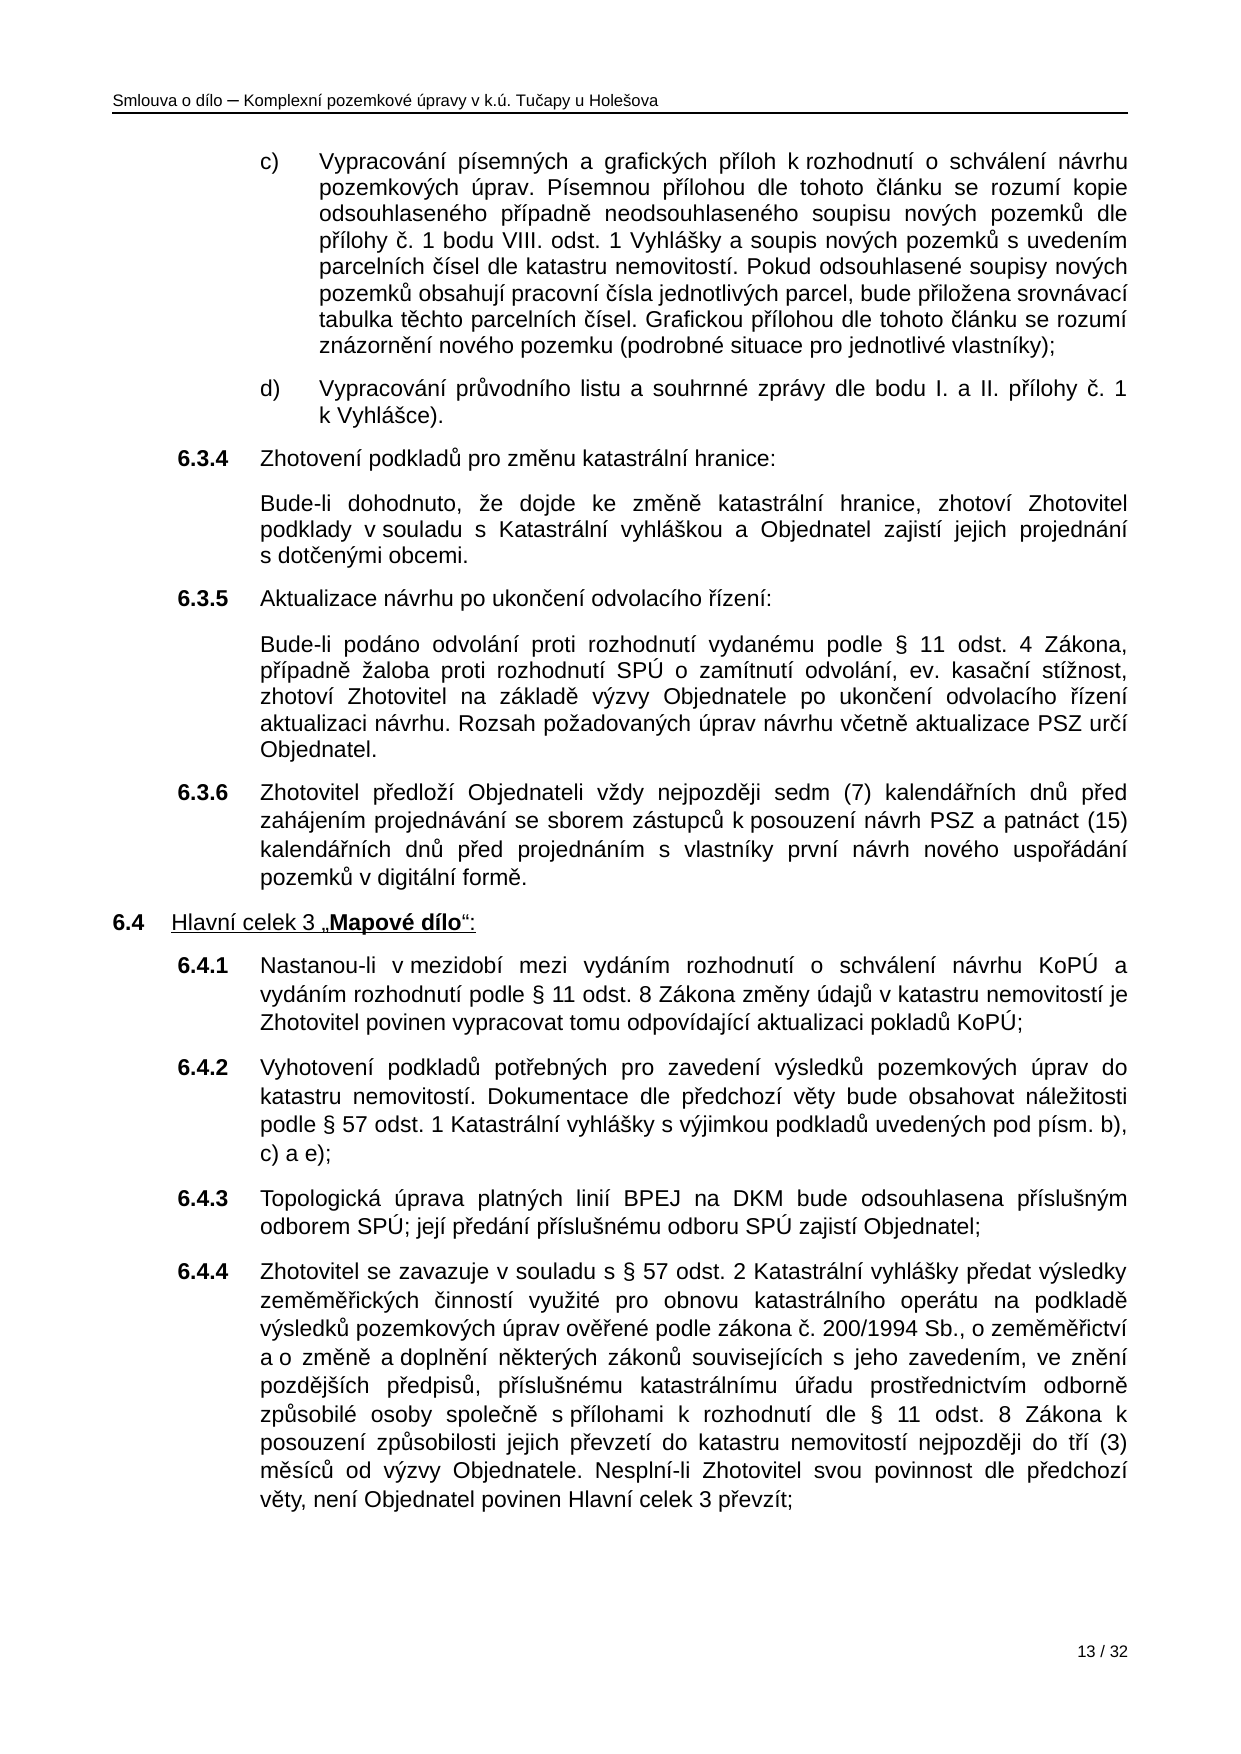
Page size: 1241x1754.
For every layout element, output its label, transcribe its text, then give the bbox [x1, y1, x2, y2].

text Vyhotovení podkladů potřebných pro zavedení výsledků pozemkových úprav do katastru nemovitostí. Dokumentace dle předchozí věty bude obsahovat náležitosti podle § 57 odst. 1 Katastrální vyhlášky s výjimkou podkladů uvedených pod písm. b), c) a e); [177, 1054, 1128, 1166]
list Vypracování písemných a grafických příloh k rozhodnutí o schválení návrhu pozemkových úprav. Písemnou přílohou dle tohoto článku se rozumí kopie odsouhlaseného případně neodsouhlaseného soupisu nových pozemků dle přílohy č. 1 bodu VIII. odst. 1 Vyhlášky a soupis nových pozemků s uvedením parcelních čísel dle katastru nemovitostí. Pokud odsouhlasené soupisy nových pozemků obsahují pracovní čísla jednotlivých parcel, bude přiložena srovnávací tabulka těchto parcelních čísel. Grafickou přílohou dle tohoto článku se rozumí znázornění nového pozemku (podrobné situace pro jednotlivé vlastníky); [260, 148, 1128, 358]
text Nastanou-li v mezidobí mezi vydáním rozhodnutí o schválení návrhu KoPÚ a vydáním rozhodnutí podle § 11 odst. 8 Zákona změny údajů v katastru nemovitostí je Zhotovitel povinen vypracovat tomu odpovídající aktualizaci pokladů KoPÚ; [177, 952, 1128, 1036]
text Topologická úprava platných linií BPEJ na DKM bude odsouhlasena příslušným odborem SPÚ; její předání příslušnému odboru SPÚ zajistí Objednatel; [177, 1185, 1128, 1239]
text Zhotovení podkladů pro změnu katastrální hranice: [177, 444, 1128, 471]
text Zhotovitel předloží Objednateli vždy nejpozději sedm (7) kalendářních dnů před zahájením projednávání se sborem zástupců k posouzení návrh PSZ a patnáct (15) kalendářních dnů před projednáním s vlastníky první návrh nového uspořádání pozemků v digitální formě. [177, 779, 1128, 891]
text Aktualizace návrhu po ukončení odvolacího řízení: [177, 585, 1128, 612]
text Hlavní celek 3 „Mapové dílo“: [112, 909, 1128, 936]
text Zhotovitel se zavazuje v souladu s § 57 odst. 2 Katastrální vyhlášky předat výsledky zeměměřických činností využité pro obnovu katastrálního operátu na podkladě výsledků pozemkových úprav ověřené podle zákona č. 200/1994 Sb., o zeměměřictví a o změně a doplnění některých zákonů souvisejících s jeho zavedením, ve znění pozdějších předpisů, příslušnému katastrálnímu úřadu prostřednictvím odborně způsobilé osoby společně s přílohami k rozhodnutí dle § 11 odst. 8 Zákona k posouzení způsobilosti jejich převzetí do katastru nemovitostí nejpozději do tří (3) měsíců od výzvy Objednatele. Nesplní-li Zhotovitel svou povinnost dle předchozí věty, není Objednatel povinen Hlavní celek 3 převzít; [177, 1258, 1128, 1512]
list Vypracování průvodního listu a souhrnné zprávy dle bodu I. a II. přílohy č. 1 k Vyhlášce). [260, 375, 1128, 428]
list Bude-li podáno odvolání proti rozhodnutí vydanému podle § 11 odst. 4 Zákona, případně žaloba proti rozhodnutí SPÚ o zamítnutí odvolání, ev. kasační stížnost, zhotoví Zhotovitel na základě výzvy Objednatele po ukončení odvolacího řízení aktualizaci návrhu. Rozsah požadovaných úprav návrhu včetně aktualizace PSZ určí Objednatel. [260, 631, 1128, 762]
list Bude-li dohodnuto, že dojde ke změně katastrální hranice, zhotoví Zhotovitel podklady v souladu s Katastrální vyhláškou a Objednatel zajistí jejich projednání s dotčenými obcemi. [260, 490, 1128, 569]
